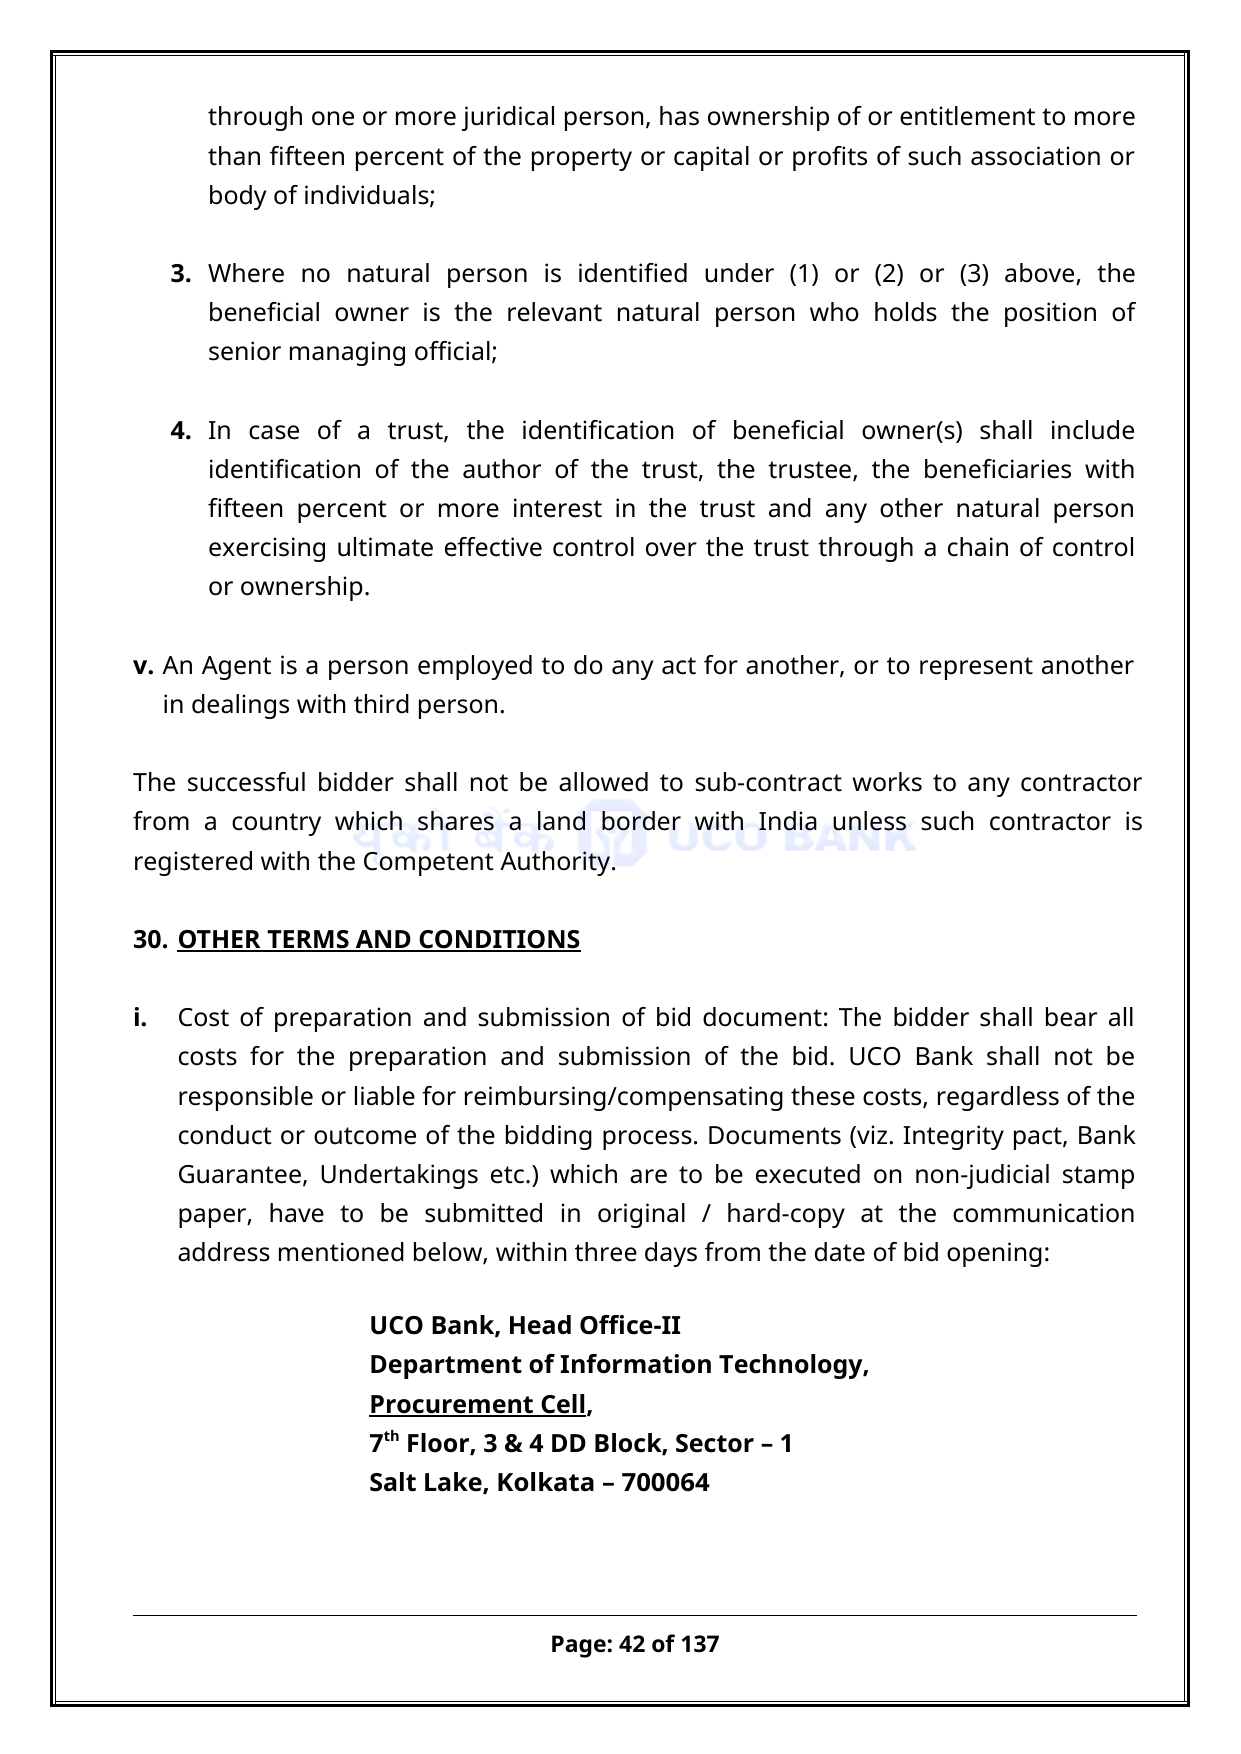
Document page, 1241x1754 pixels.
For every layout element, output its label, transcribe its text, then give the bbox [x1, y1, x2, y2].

list Where no natural person is identified under (1) or (2) or (3) above, the beneficial owner is the relevant natural person who holds the position of senior managing official; [170, 256, 1137, 368]
list An Agent is a person employed to do any act for another, or to represent another in dealings with third person. [133, 647, 1137, 721]
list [170, 99, 1137, 211]
text The successful bidder shall not be allowed to sub-contract works to any contractor from a country which shares a land border with India unless such contractor is registered with the Competent Authority. [133, 765, 1144, 877]
text Department of Information Technology, [369, 1347, 1144, 1381]
text 7th Floor, 3 & 4 DD Block, Sector – 1 Salt Lake, Kolkata – 700064 [369, 1426, 1144, 1499]
subtitle OTHER TERMS AND CONDITIONS [133, 921, 1137, 956]
list In case of a trust, the identification of beneficial owner(s) shall include identification of the author of the trust, the trustee, the beneficiaries with fifteen percent or more interest in the trust and any other natural person exercising ultimate effective control over the trust through a chain of control or ownership. [170, 412, 1137, 603]
text Procurement Cell, [369, 1386, 1144, 1420]
list Cost of preparation and submission of bid document: The bidder shall bear all costs for the preparation and submission of the bid. UCO Bank shall not be responsible or liable for reimbursing/compensating these costs, regardless of the conduct or outcome of the bidding process. Documents (viz. Integrity pact, Bank Guarantee, Undertakings etc.) which are to be executed on non-judicial stamp paper, have to be submitted in original / hard-copy at the communication address mentioned below, within three days from the date of bid opening: [133, 1000, 1137, 1269]
text UCO Bank, Head Office-II [369, 1308, 1137, 1342]
